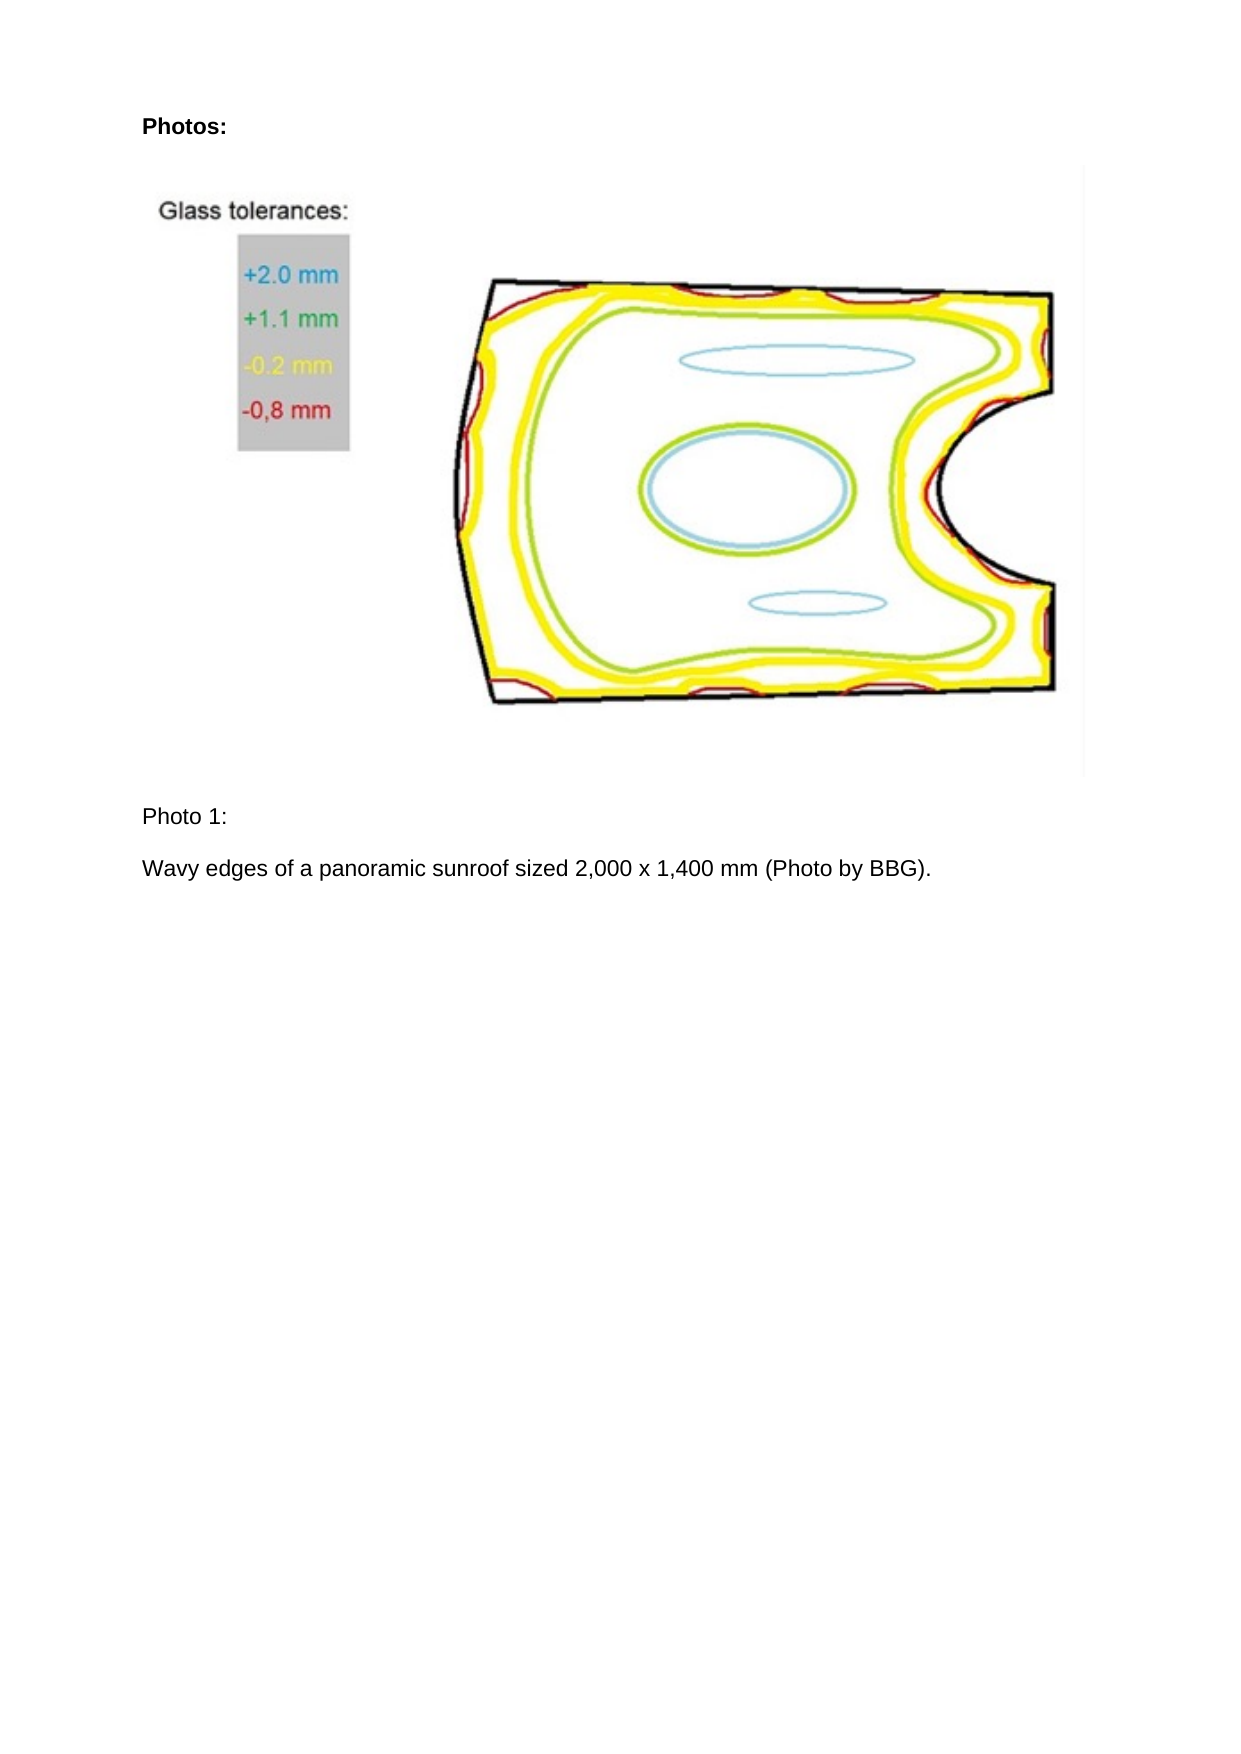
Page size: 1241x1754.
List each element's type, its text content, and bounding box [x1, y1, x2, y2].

text Photos: [142, 113, 1110, 139]
text Wavy edges of a panoramic sunroof sized 2,000 x 1,400 mm (Photo by BBG). [142, 855, 1110, 881]
picture [141, 165, 1087, 777]
text Photo 1: [142, 803, 1110, 829]
